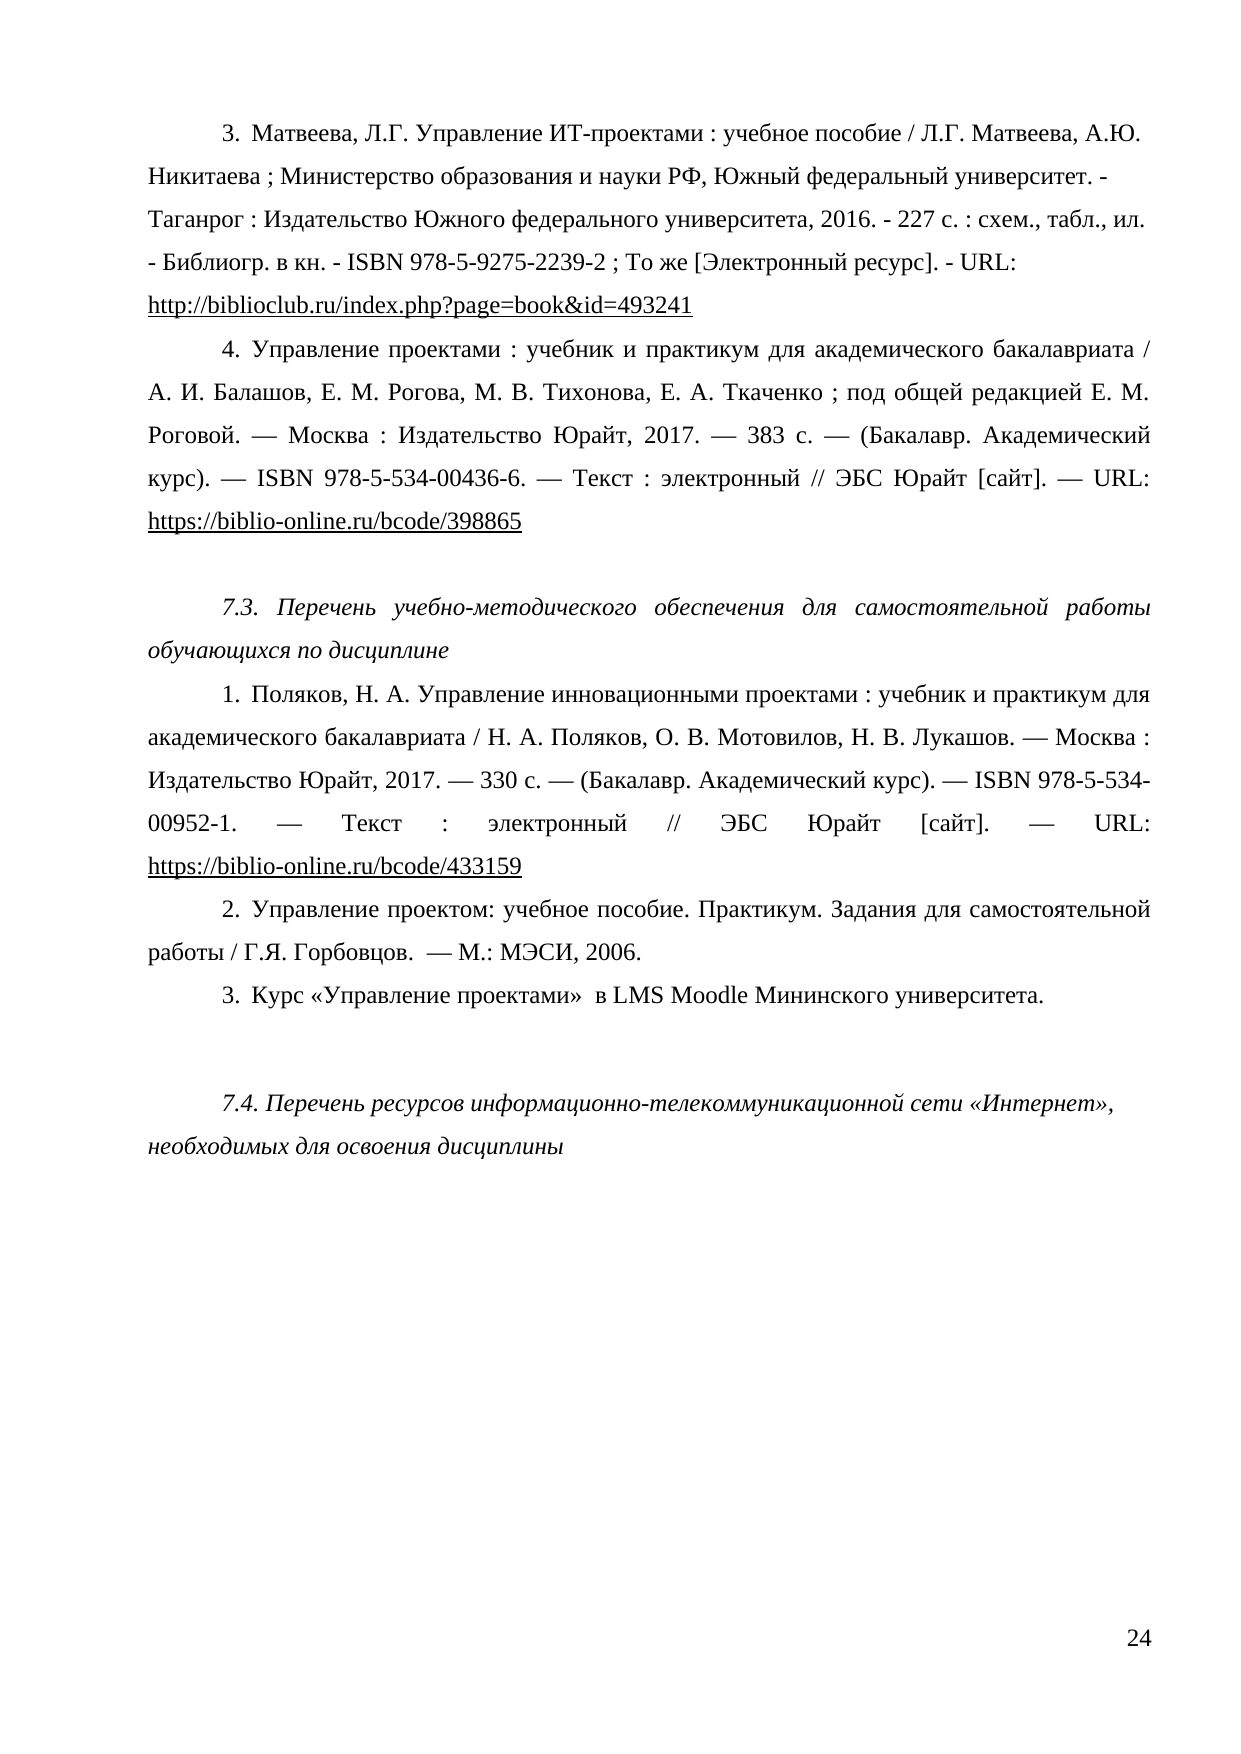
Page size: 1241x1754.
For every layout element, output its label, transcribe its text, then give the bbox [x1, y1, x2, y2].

list Управление проектом: учебное пособие. Практикум. Задания для самостоятельной работы / Г.Я. Горбовцов. — М.: МЭСИ, 2006. [148, 894, 1152, 966]
list Управление проектами : учебник и практикум для академического бакалавриата / А. И. Балашов, Е. М. Рогова, М. В. Тихонова, Е. А. Ткаченко ; под общей редакцией Е. М. Роговой. — Москва : Издательство Юрайт, 2017. — 383 с. — (Бакалавр. Академический курс). — ISBN 978-5-534-00436-6. — Текст : электронный // ЭБС Юрайт [сайт]. — URL: https://biblio-online.ru/bcode/398865 [148, 334, 1152, 535]
text 7.4. Перечень ресурсов информационно-телекоммуникационной сети «Интернет», необходимых для освоения дисциплины [148, 1088, 1152, 1159]
list Матвеева, Л.Г. Управление ИТ-проектами : учебное пособие / Л.Г. Матвеева, А.Ю. Никитаева ; Министерство образования и науки РФ, Южный федеральный университет. - Таганрог : Издательство Южного федерального университета, 2016. - 227 с. : схем., табл., ил. - Библиогр. в кн. - ISBN 978-5-9275-2239-2 ; То же [Электронный ресурс]. - URL: http://biblioclub.ru/index.php?page=book&id=493241 [148, 118, 1152, 319]
list Поляков, Н. А. Управление инновационными проектами : учебник и практикум для академического бакалавриата / Н. А. Поляков, О. В. Мотовилов, Н. В. Лукашов. — Москва : Издательство Юрайт, 2017. — 330 с. — (Бакалавр. Академический курс). — ISBN 978-5-534-00952-1. — Текст : электронный // ЭБС Юрайт [сайт]. — URL: https://biblio-online.ru/bcode/433159 [148, 679, 1152, 880]
list 7.3. Перечень учебно-методического обеспечения для самостоятельной работы обучающихся по дисциплине [148, 592, 1152, 664]
list Курс «Управление проектами» в LMS Moodle Мининского университета. [148, 981, 1152, 1009]
